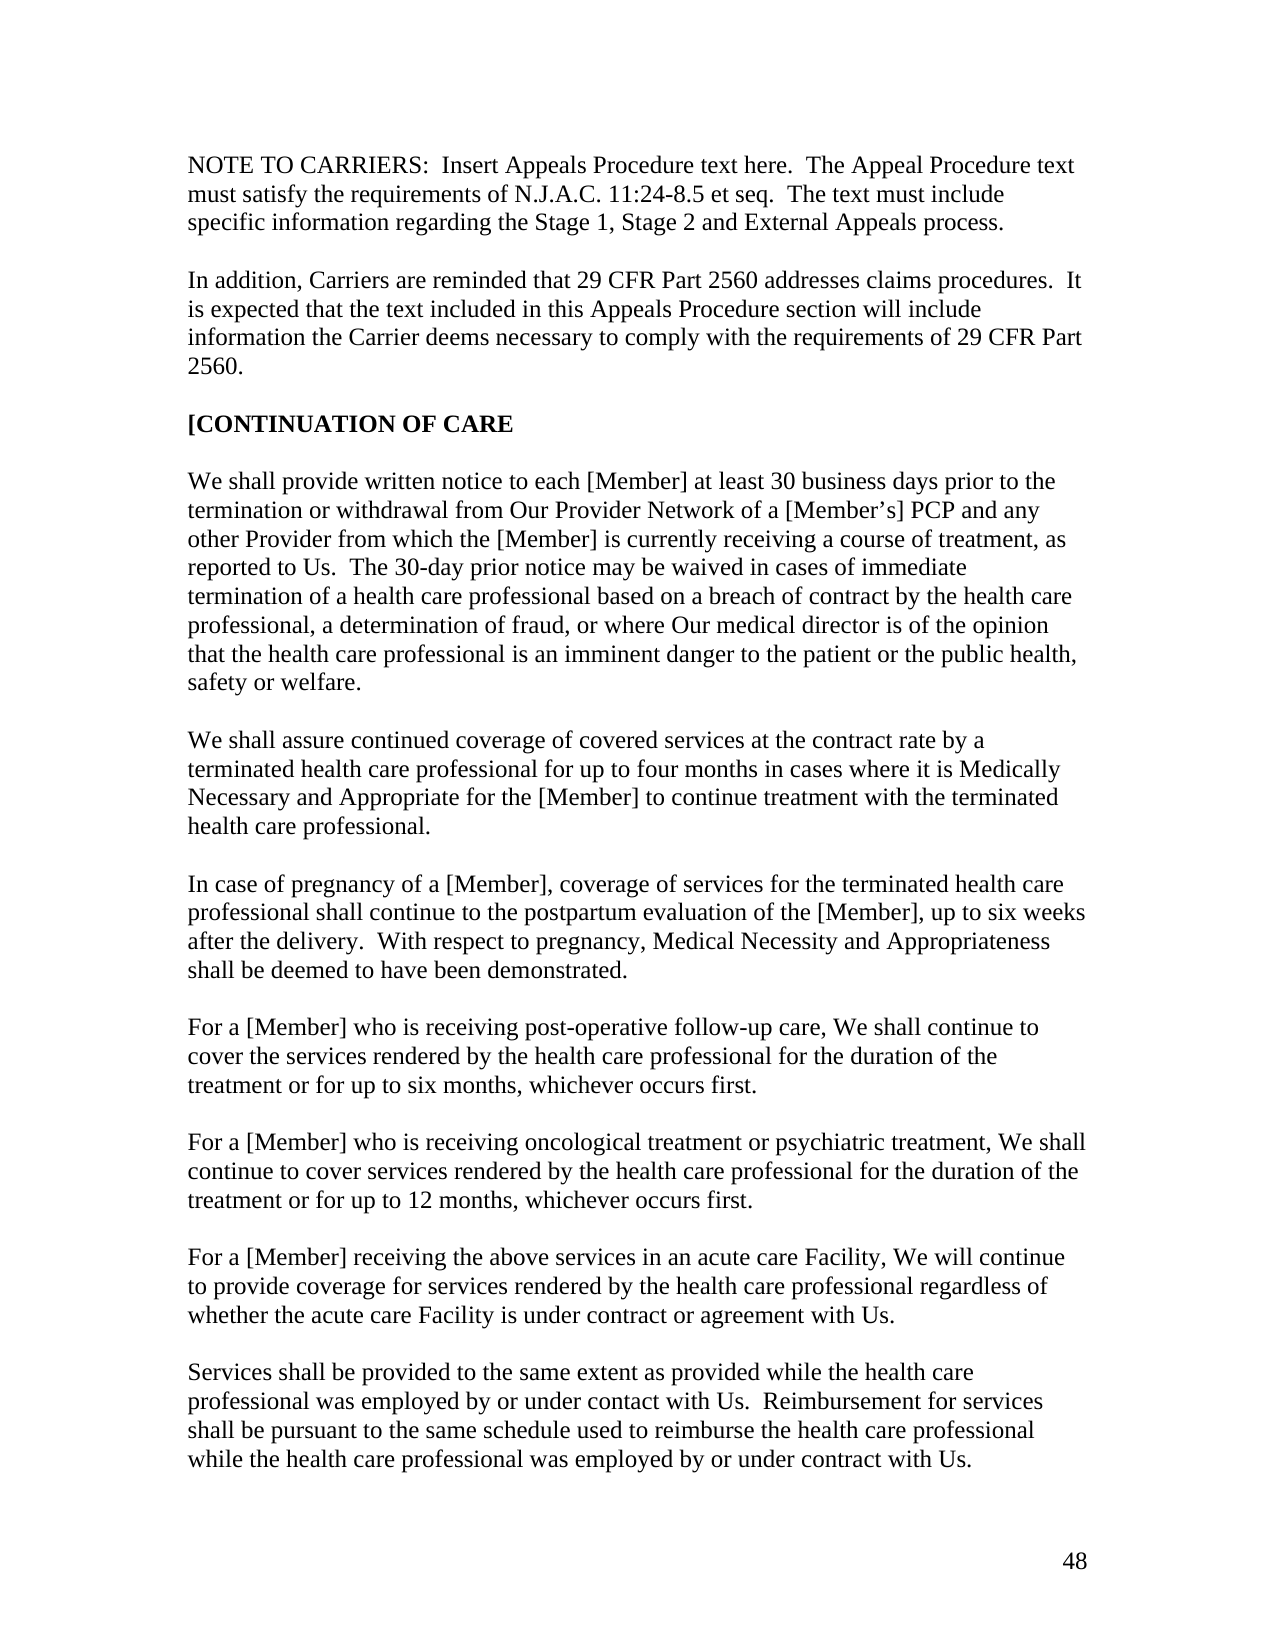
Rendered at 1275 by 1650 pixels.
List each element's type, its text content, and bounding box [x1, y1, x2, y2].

text For a [Member] receiving the above services in an acute care Facility, We will continue to provide coverage for services rendered by the health care professional regardless of whether the acute care Facility is under contract or agreement with Us. [187, 1242, 1087, 1329]
text We shall assure continued coverage of covered services at the contract rate by a terminated health care professional for up to four months in cases where it is Medically Necessary and Appropriate for the [Member] to continue treatment with the terminated health care professional. [187, 725, 1087, 840]
text NOTE TO CARRIERS: Insert Appeals Procedure text here. The Appeal Procedure text must satisfy the requirements of N.J.A.C. 11:24-8.5 et seq. The text must include specific information regarding the Stage 1, Stage 2 and External Appeals process. [187, 150, 1087, 236]
text For a [Member] who is receiving oncological treatment or psychiatric treatment, We shall continue to cover services rendered by the health care professional for the duration of the treatment or for up to 12 months, whichever occurs first. [187, 1127, 1087, 1214]
text In addition, Carriers are reminded that 29 CFR Part 2560 addresses claims procedures. It is expected that the text included in this Appeals Procedure section will include information the Carrier deems necessary to comply with the requirements of 29 CFR Part 2560. [187, 265, 1087, 380]
text Services shall be provided to the same extent as provided while the health care professional was employed by or under contact with Us. Reimbursement for services shall be pursuant to the same schedule used to reimburse the health care professional while the health care professional was employed by or under contract with Us. [187, 1357, 1087, 1472]
text [CONTINUATION OF CARE [187, 409, 1087, 437]
text We shall provide written notice to each [Member] at least 30 business days prior to the termination or withdrawal from Our Provider Network of a [Member’s] PCP and any other Provider from which the [Member] is currently receiving a course of treatment, as reported to Us. The 30-day prior notice may be waived in cases of immediate termination of a health care professional based on a breach of contract by the health care professional, a determination of fraud, or where Our medical director is of the opinion that the health care professional is an imminent danger to the patient or the public health, safety or welfare. [187, 466, 1087, 696]
text In case of pregnancy of a [Member], coverage of services for the terminated health care professional shall continue to the postpartum evaluation of the [Member], up to six weeks after the delivery. With respect to pregnancy, Medical Necessity and Appropriateness shall be deemed to have been demonstrated. [187, 869, 1087, 984]
text For a [Member] who is receiving post-operative follow-up care, We shall continue to cover the services rendered by the health care professional for the duration of the treatment or for up to six months, whichever occurs first. [187, 1012, 1087, 1099]
